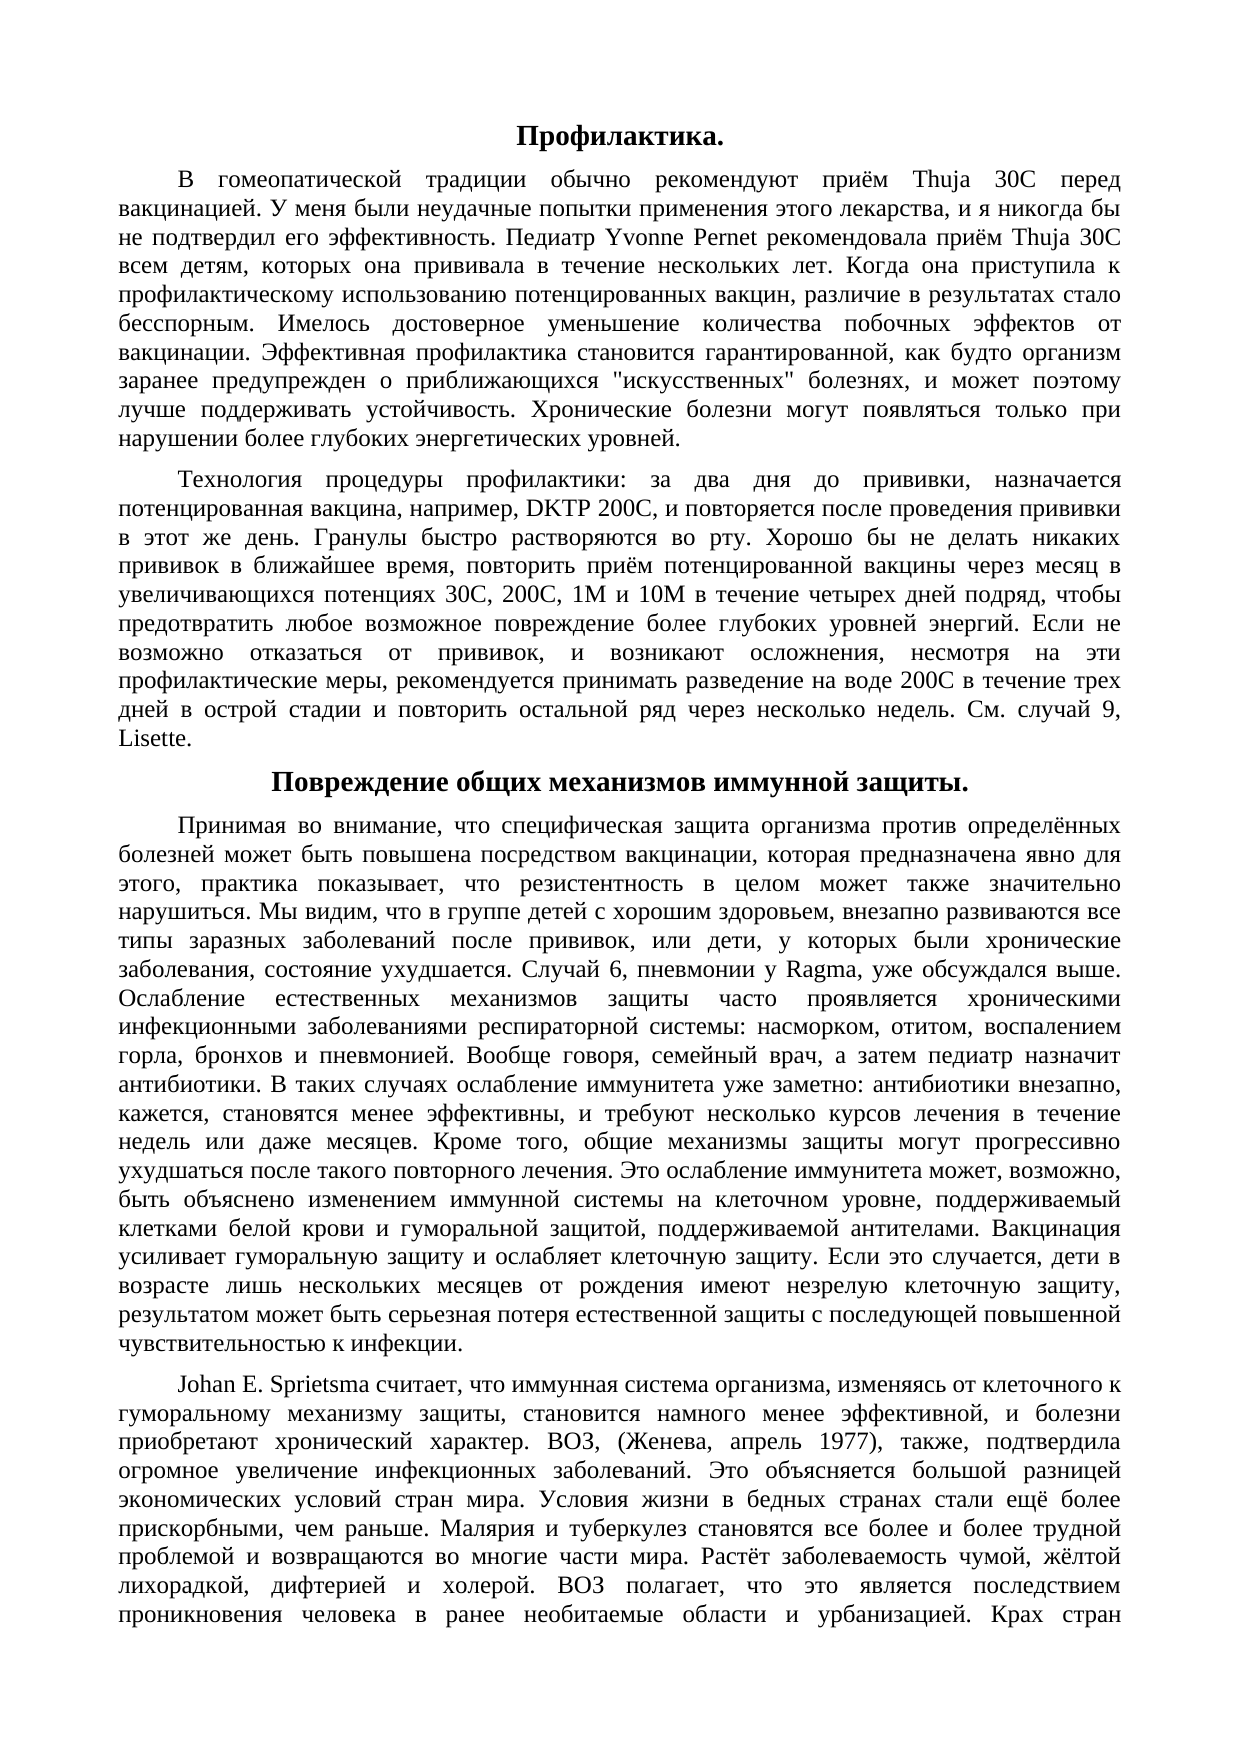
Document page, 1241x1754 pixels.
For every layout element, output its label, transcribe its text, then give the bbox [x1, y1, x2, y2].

text Повреждение общих механизмов иммунной защиты. [118, 764, 1122, 798]
text Технология процедуры профилактики: за два дня до прививки, назначается потенцированная вакцина, например, DKTP 200C, и повторяется после проведения прививки в этот же день. Гранулы быстро растворяются во рту. Хорошо бы не делать никаких прививок в ближайшее время, повторить приём потенцированной вакцины через месяц в увеличивающихся потенциях 30C, 200C, 1M и 10M в течение четырех дней подряд, чтобы предотвратить любое возможное повреждение более глубоких уровней энергий. Если не возможно отказаться от прививок, и возникают осложнения, несмотря на эти профилактические меры, рекомендуется принимать разведение на воде 200C в течение трех дней в острой стадии и повторить остальной ряд через несколько недель. См. случай 9, Lisette. [118, 464, 1122, 752]
text Профилактика. [118, 118, 1122, 152]
text В гомеопатической традиции обычно рекомендуют приём Thuja 30C перед вакцинацией. У меня были неудачные попытки применения этого лекарства, и я никогда бы не подтвердил его эффективность. Педиатр Yvonne Pernet рекомендовала приём Thuja 30C всем детям, которых она прививала в течение нескольких лет. Когда она приступила к профилактическому использованию потенцированных вакцин, различие в результатах стало бесспорным. Имелось достоверное уменьшение количества побочных эффектов от вакцинации. Эффективная профилактика становится гарантированной, как будто организм заранее предупрежден о приближающихся "искусственных" болезнях, и может поэтому лучше поддерживать устойчивость. Хронические болезни могут появляться только при нарушении более глубоких энергетических уровней. [118, 164, 1122, 452]
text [118, 1369, 1122, 1628]
text Принимая во внимание, что специфическая защита организма против определённых болезней может быть повышена посредством вакцинации, которая предназначена явно для этого, практика показывает, что резистентность в целом может также значительно нарушиться. Мы видим, что в группе детей с хорошим здоровьем, внезапно развиваются все типы заразных заболеваний после прививок, или дети, у которых были хронические заболевания, состояние ухудшается. Случай 6, пневмонии у Ragma, уже обсуждался выше. Ослабление естественных механизмов защиты часто проявляется хроническими инфекционными заболеваниями респираторной системы: насморком, отитом, воспалением горла, бронхов и пневмонией. Вообще говоря, семейный врач, а затем педиатр назначит антибиотики. В таких случаях ослабление иммунитета уже заметно: антибиотики внезапно, кажется, становятся менее эффективны, и требуют несколько курсов лечения в течение недель или даже месяцев. Кроме того, общие механизмы защиты могут прогрессивно ухудшаться после такого повторного лечения. Это ослабление иммунитета может, возможно, быть объяснено изменением иммунной системы на клеточном уровне, поддерживаемый клетками белой крови и гуморальной защитой, поддерживаемой антителами. Вакцинация усиливает гуморальную защиту и ослабляет клеточную защиту. Если это случается, дети в возрасте лишь нескольких месяцев от рождения имеют незрелую клеточную защиту, результатом может быть серьезная потеря естественной защиты с последующей повышенной чувствительностью к инфекции. [118, 810, 1122, 1356]
